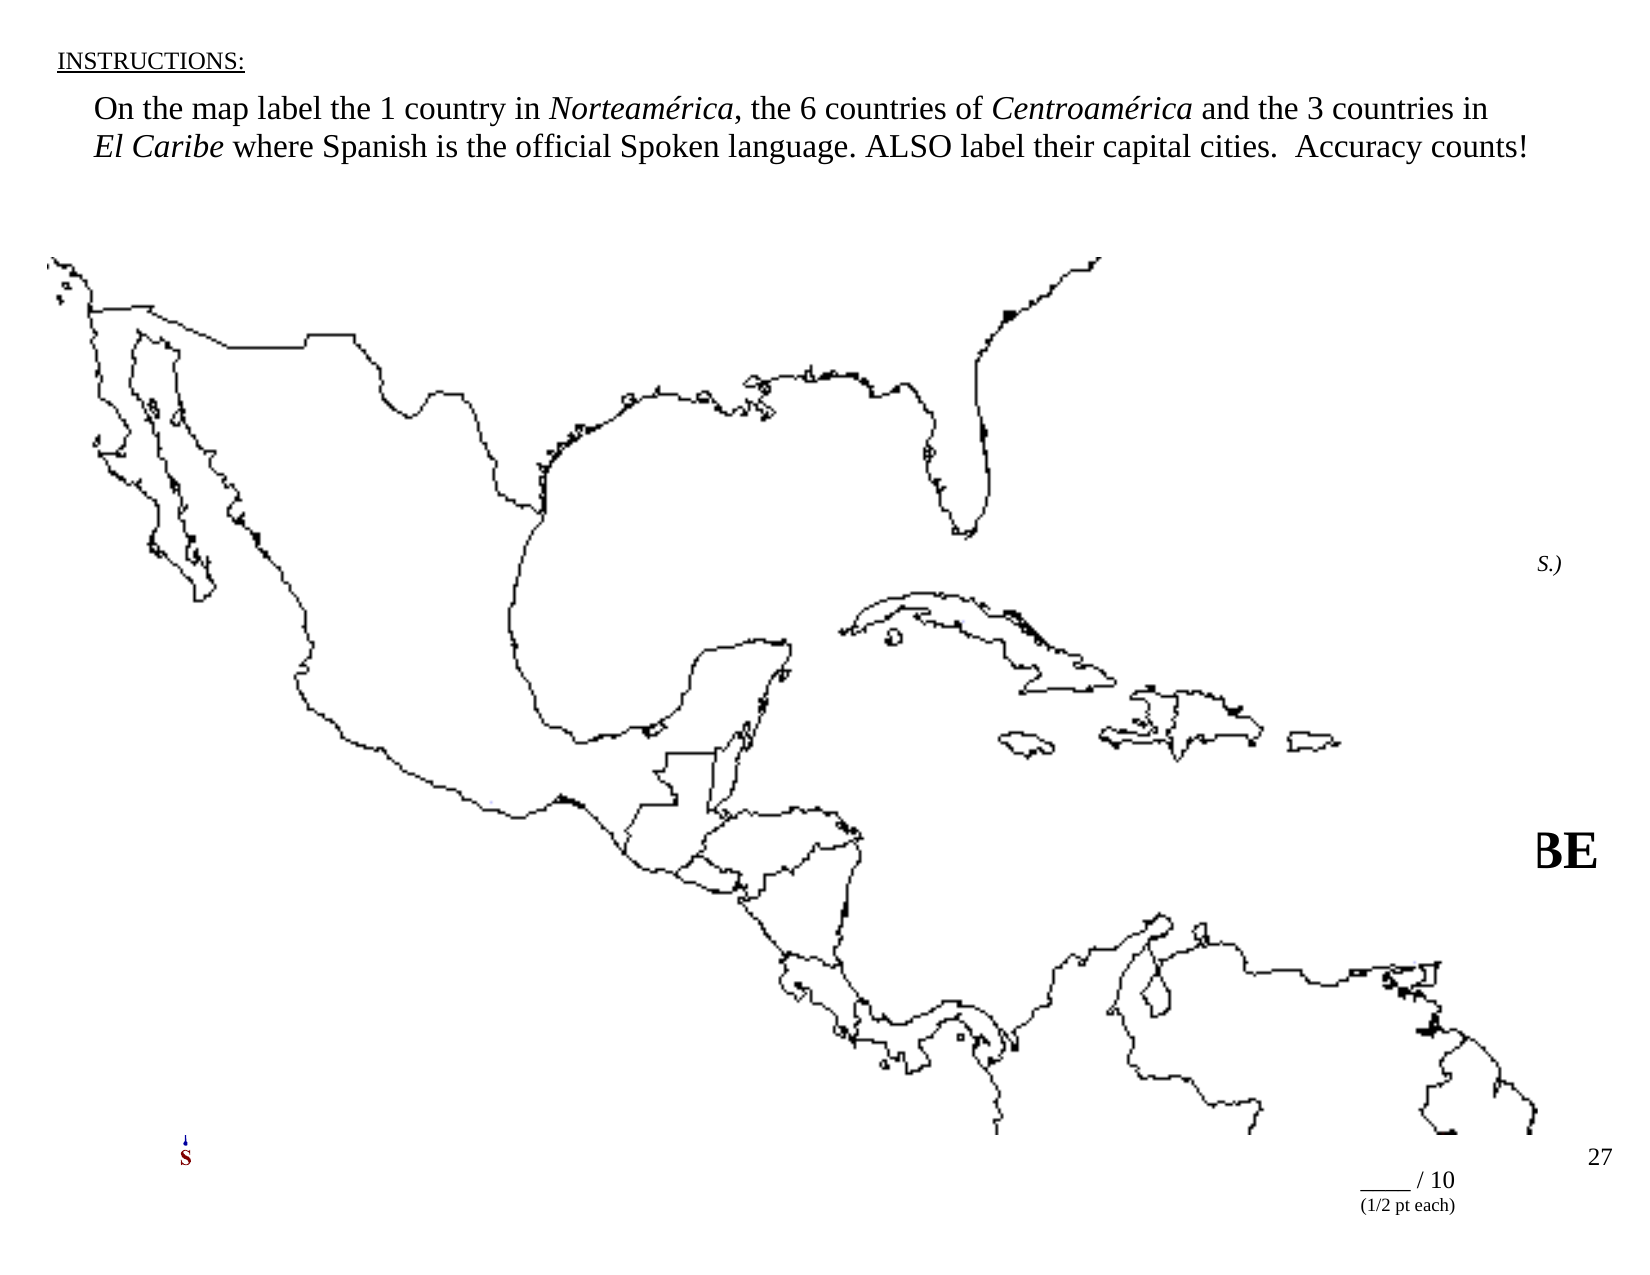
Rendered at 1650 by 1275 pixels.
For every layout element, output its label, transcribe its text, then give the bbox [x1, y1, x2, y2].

text INSTRUCTIONS: [57, 46, 1612, 75]
picture [47, 257, 1538, 1135]
